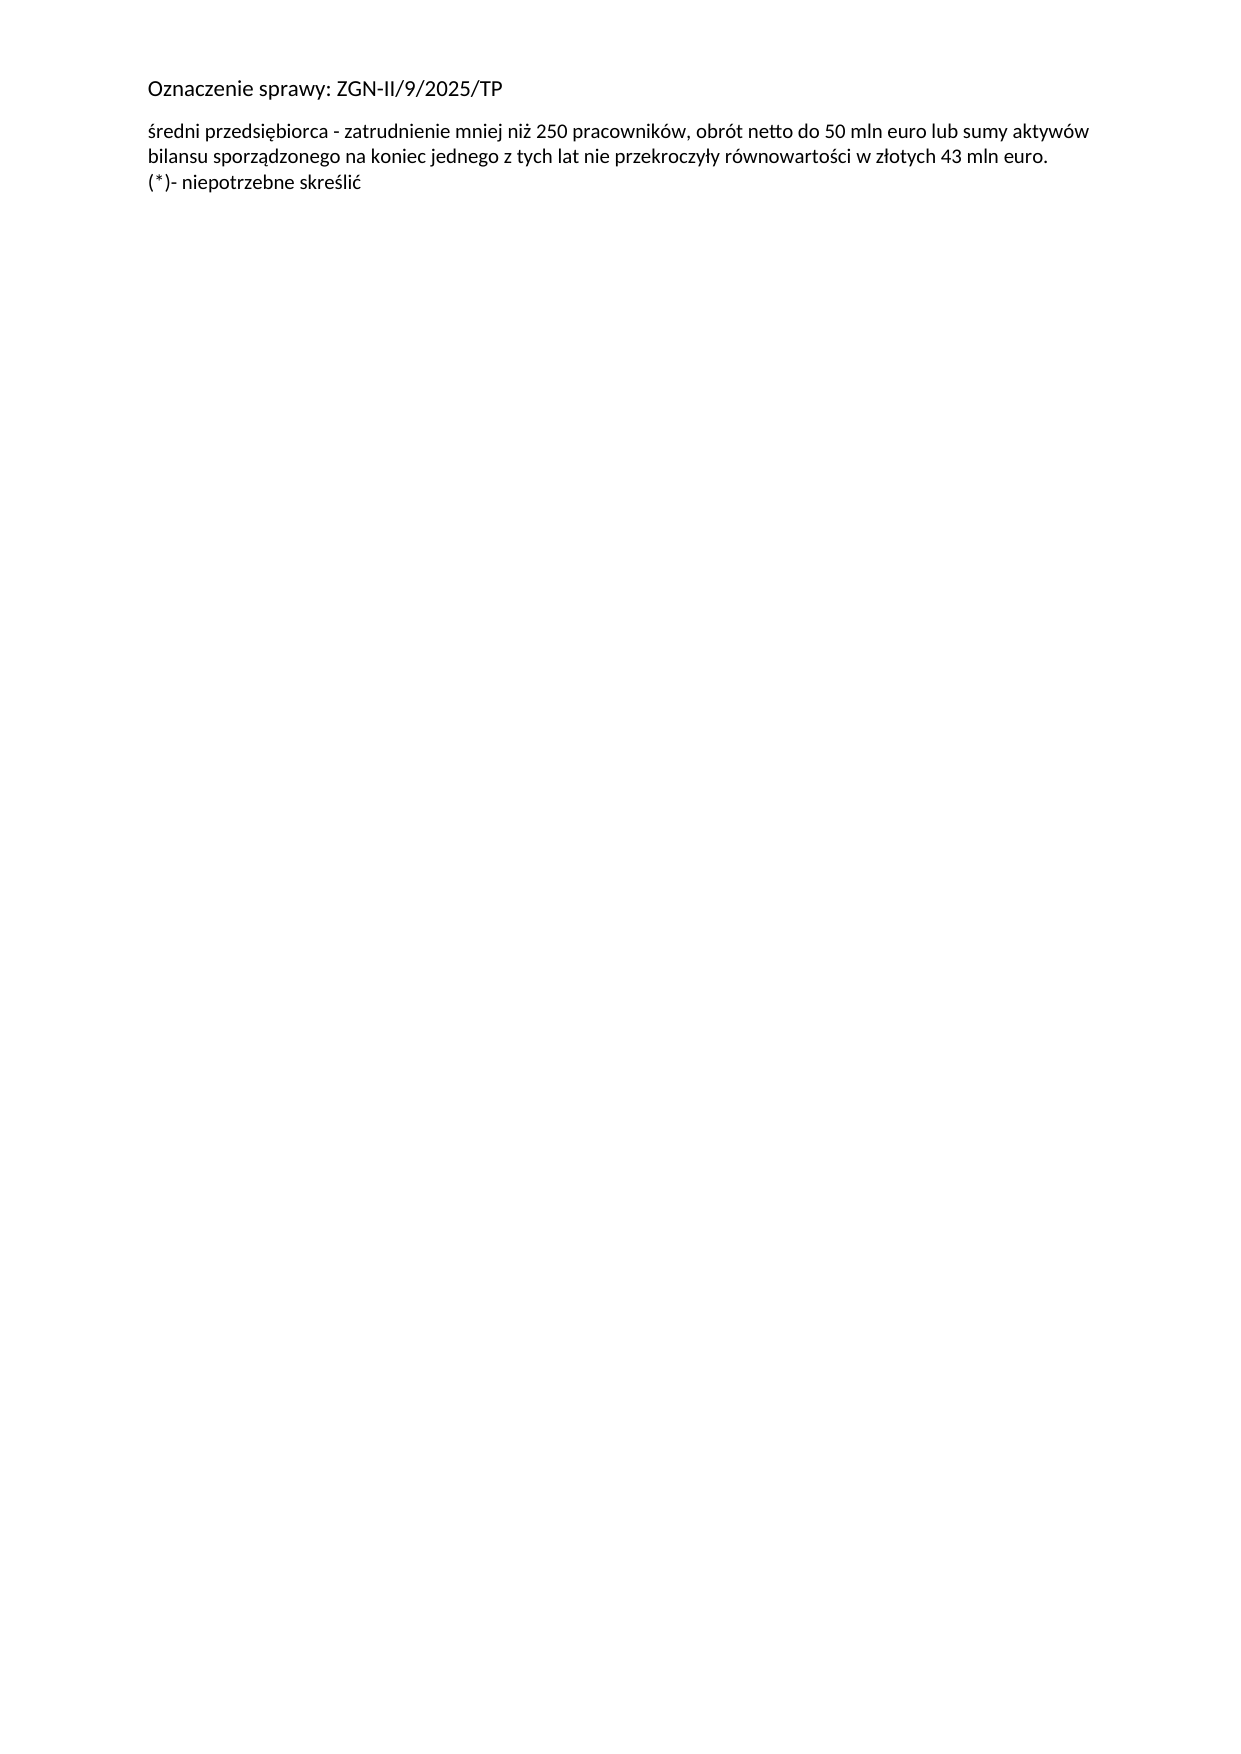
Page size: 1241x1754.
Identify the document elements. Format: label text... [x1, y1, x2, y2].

text (*)- niepotrzebne skreślić [148, 169, 1093, 194]
text średni przedsiębiorca - zatrudnienie mniej niż 250 pracowników, obrót netto do 50 mln euro lub sumy aktywów bilansu sporządzonego na koniec jednego z tych lat nie przekroczyły równowartości w złotych 43 mln euro. [148, 118, 1093, 169]
